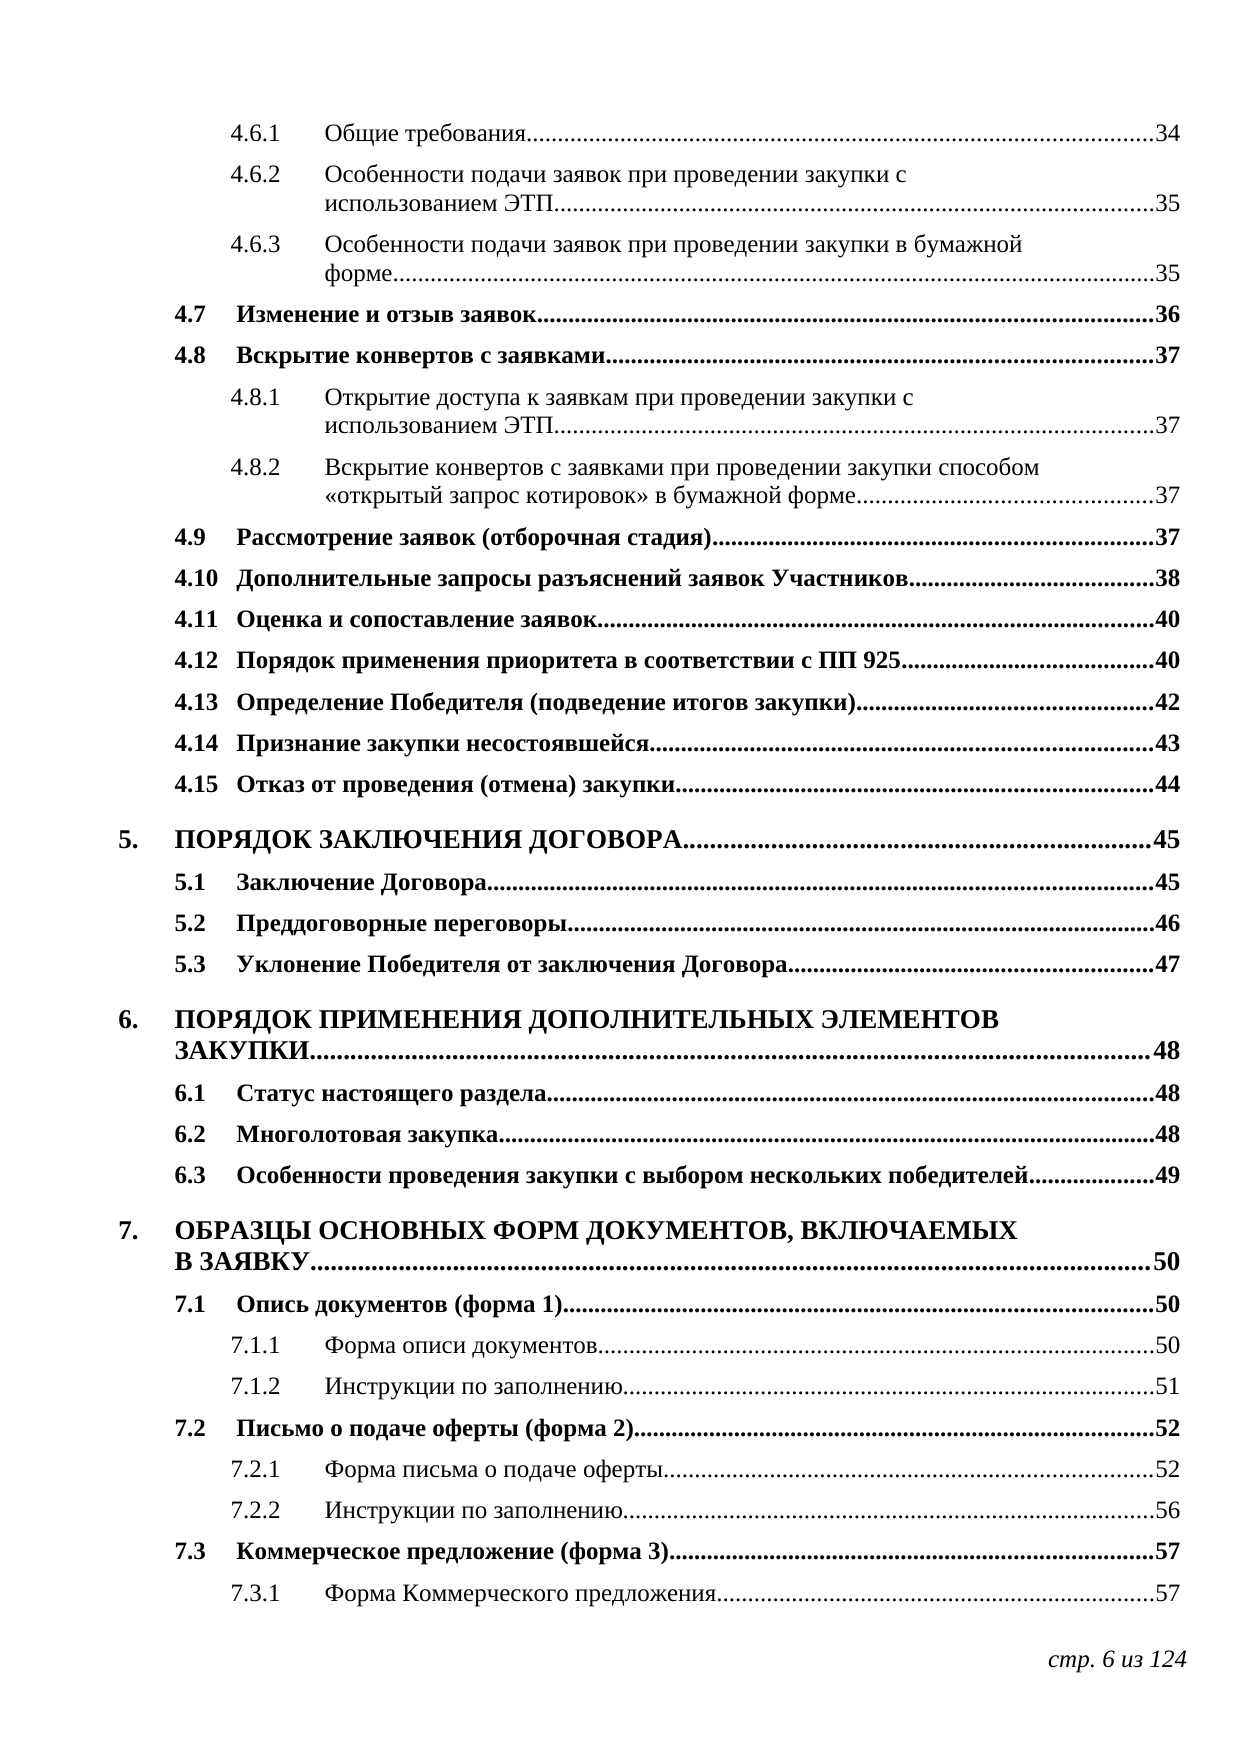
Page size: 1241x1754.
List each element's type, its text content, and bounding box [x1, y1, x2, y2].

text 7.2 Письмо о подаче оферты (форма 2) 52 [174, 1413, 1093, 1441]
text 4.6.1 Общие требования 34 [230, 118, 1063, 147]
text 7. ОБРАЗЦЫ ОСНОВНЫХ ФОРМ ДОКУМЕНТОВ, ВКЛЮЧАЕМЫХ В ЗАЯВКУ 50 [118, 1214, 1063, 1276]
text 6. ПОРЯДОК ПРИМЕНЕНИЯ ДОПОЛНИТЕЛЬНЫХ ЭЛЕМЕНТОВ ЗАКУПКИ 48 [118, 1003, 1063, 1065]
text 5. ПОРЯДОК ЗАКЛЮЧЕНИЯ ДОГОВОРА 45 [118, 823, 1063, 854]
text 4.6.2 Особенности подачи заявок при проведении закупки с использованием ЭТП 35 [230, 159, 1063, 217]
text 4.15 Отказ от проведения (отмена) закупки 44 [174, 769, 1093, 798]
text 7.1.1 Форма описи документов 50 [230, 1330, 1063, 1359]
text 4.14 Признание закупки несостоявшейся 43 [174, 728, 1093, 757]
text 4.6.3 Особенности подачи заявок при проведении закупки в бумажной форме 35 [230, 229, 1063, 287]
text 4.8.1 Открытие доступа к заявкам при проведении закупки с использованием ЭТП 37 [230, 382, 1063, 439]
text 7.1.2 Инструкции по заполнению 51 [230, 1371, 1063, 1400]
text 4.8 Вскрытие конвертов с заявками 37 [174, 341, 1093, 369]
text 5.2 Преддоговорные переговоры 46 [174, 908, 1093, 937]
text 4.10 Дополнительные запросы разъяснений заявок Участников 38 [174, 563, 1093, 592]
text 4.8.2 Вскрытие конвертов с заявками при проведении закупки способом «открытый запрос котировок» в бумажной форме 37 [230, 452, 1063, 509]
text 6.1 Статус настоящего раздела 48 [174, 1078, 1093, 1107]
text 7.2.1 Форма письма о подаче оферты 52 [230, 1454, 1063, 1483]
text 7.3.1 Форма Коммерческого предложения 57 [230, 1578, 1063, 1606]
text 4.7 Изменение и отзыв заявок 36 [174, 299, 1093, 328]
text 4.13 Определение Победителя (подведение итогов закупки) 42 [174, 687, 1093, 716]
text 7.2.2 Инструкции по заполнению 56 [230, 1495, 1063, 1524]
text 5.3 Уклонение Победителя от заключения Договора 47 [174, 949, 1093, 978]
text 5.1 Заключение Договора 45 [174, 867, 1093, 896]
text 4.11 Оценка и сопоставление заявок 40 [174, 604, 1093, 633]
text 7.3 Коммерческое предложение (форма 3) 57 [174, 1536, 1093, 1565]
text 6.2 Многолотовая закупка 48 [174, 1119, 1093, 1148]
text 4.9 Рассмотрение заявок (отборочная стадия) 37 [174, 522, 1093, 551]
text 7.1 Опись документов (форма 1) 50 [174, 1289, 1093, 1318]
text 4.12 Порядок применения приоритета в соответствии с ПП 925 40 [174, 646, 1093, 674]
text 6.3 Особенности проведения закупки с выбором нескольких победителей 49 [174, 1160, 1093, 1189]
